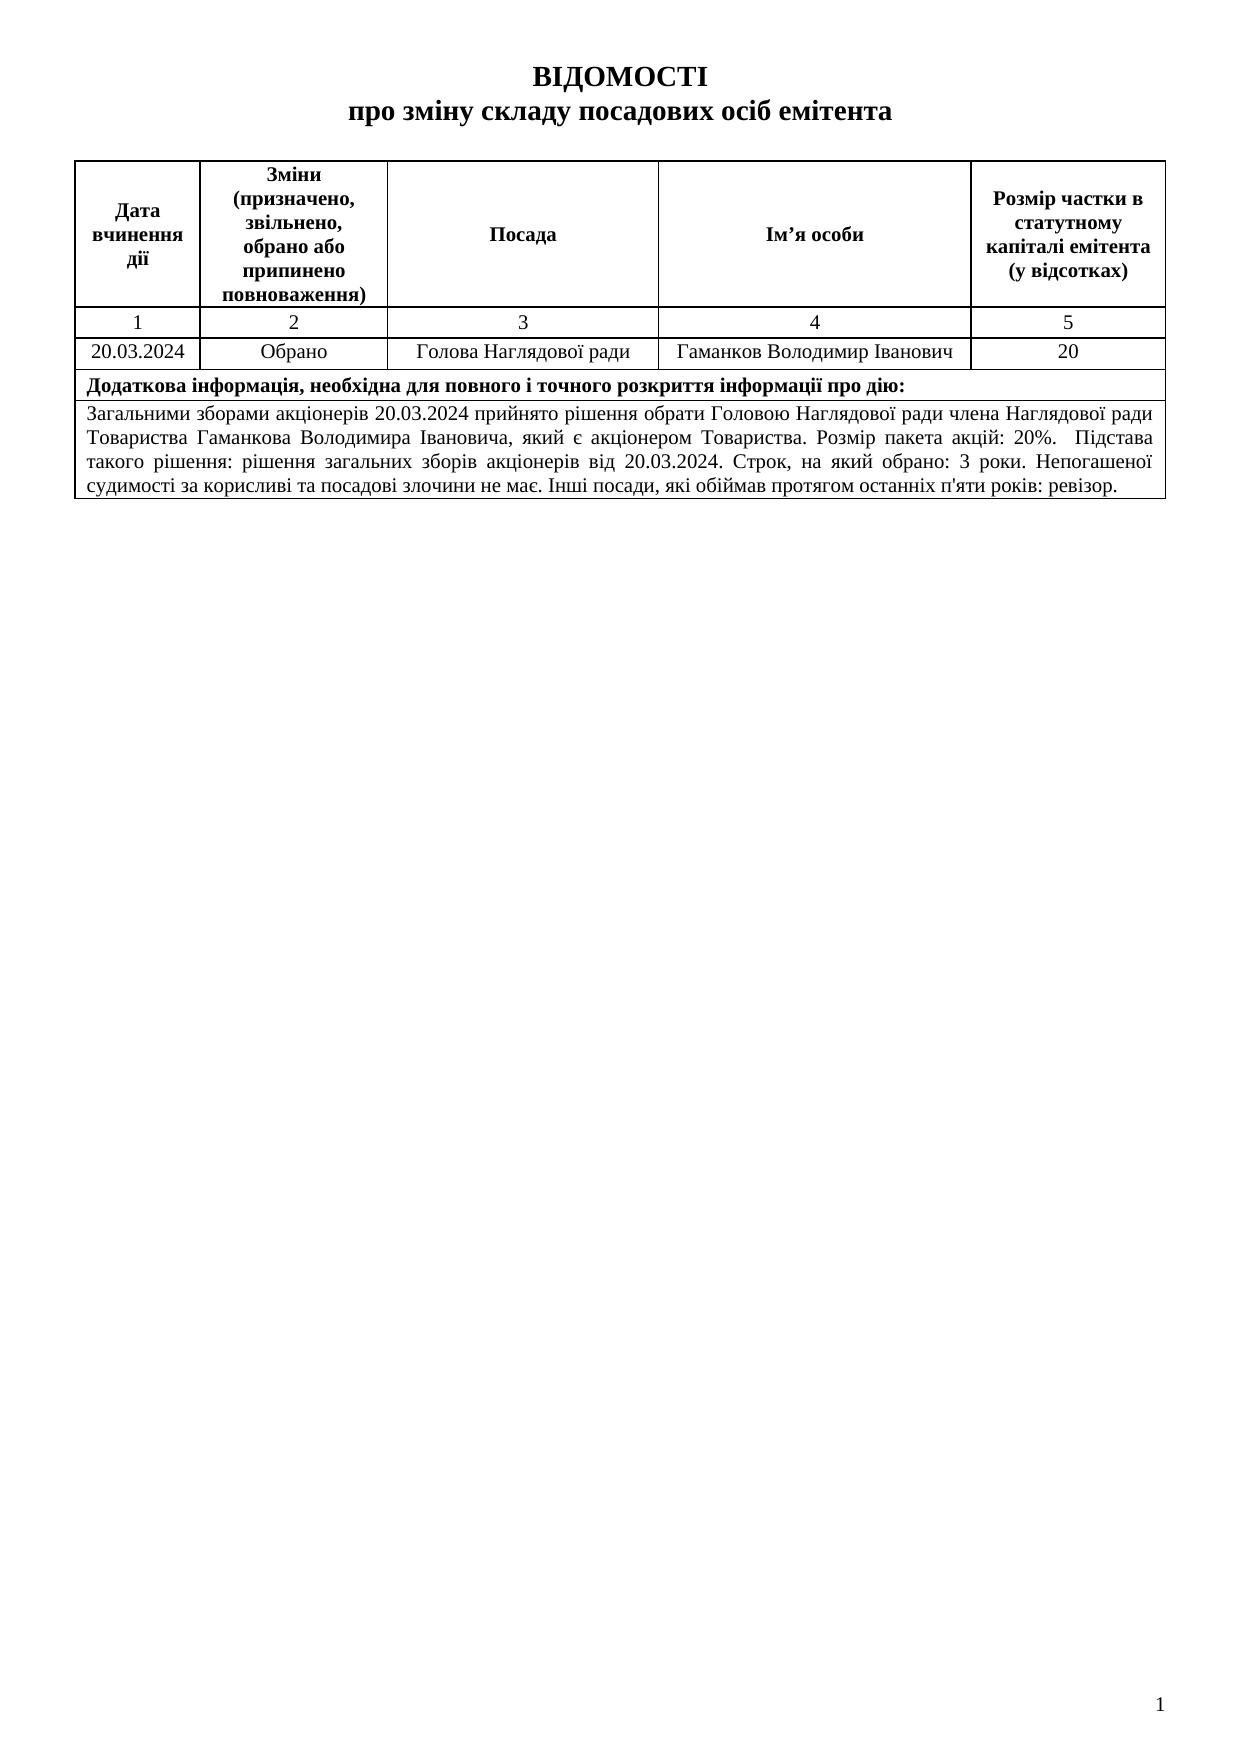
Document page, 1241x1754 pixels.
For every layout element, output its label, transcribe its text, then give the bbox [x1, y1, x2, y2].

table_header Посада [388, 162, 658, 306]
table_cell 1 [76, 308, 199, 337]
text про зміну складу посадових осіб емітента [75, 93, 1165, 126]
table_cell 3 [388, 308, 658, 337]
table_header Розмір частки в статутному капіталі емітента (у відсотках) [972, 162, 1165, 306]
table_cell 20 [972, 339, 1165, 368]
table_cell Голова Наглядової ради [388, 339, 658, 368]
table_header Зміни (призначено, звільнено, обрано або припинено повноваження) [201, 162, 387, 306]
table_cell 20.03.2024 [76, 339, 199, 368]
table_header Дата вчинення дії [76, 162, 199, 306]
table_cell 5 [972, 308, 1165, 337]
table_cell Додаткова інформація, необхідна для повного і точного розкриття інформації про дію: [76, 370, 1165, 400]
table_cell 2 [201, 308, 387, 337]
text ВІДОМОСТІ [75, 59, 1165, 93]
table_cell Загальними зборами акціонерів 20.03.2024 прийнято рішення обрати Головою Наглядової ради члена Наглядової ради Товариства Гаманкова Володимира Івановича, який є акціонером Товариства. Розмір пакета акцій: 20%. Підстава такого рішення: рішення загальних зборів акціонерів від 20.03.2024. Строк, на який обрано: 3 роки. Непогашеної судимості за корисливі та посадові злочини не має. Інші посади, які обіймав протягом останніх п'яти років: ревізор. [76, 401, 1165, 497]
table_cell Гаманков Володимир Іванович [659, 339, 970, 368]
table_cell Обрано [201, 339, 387, 368]
table_header Ім’я особи [659, 162, 970, 306]
table_cell 4 [659, 308, 970, 337]
